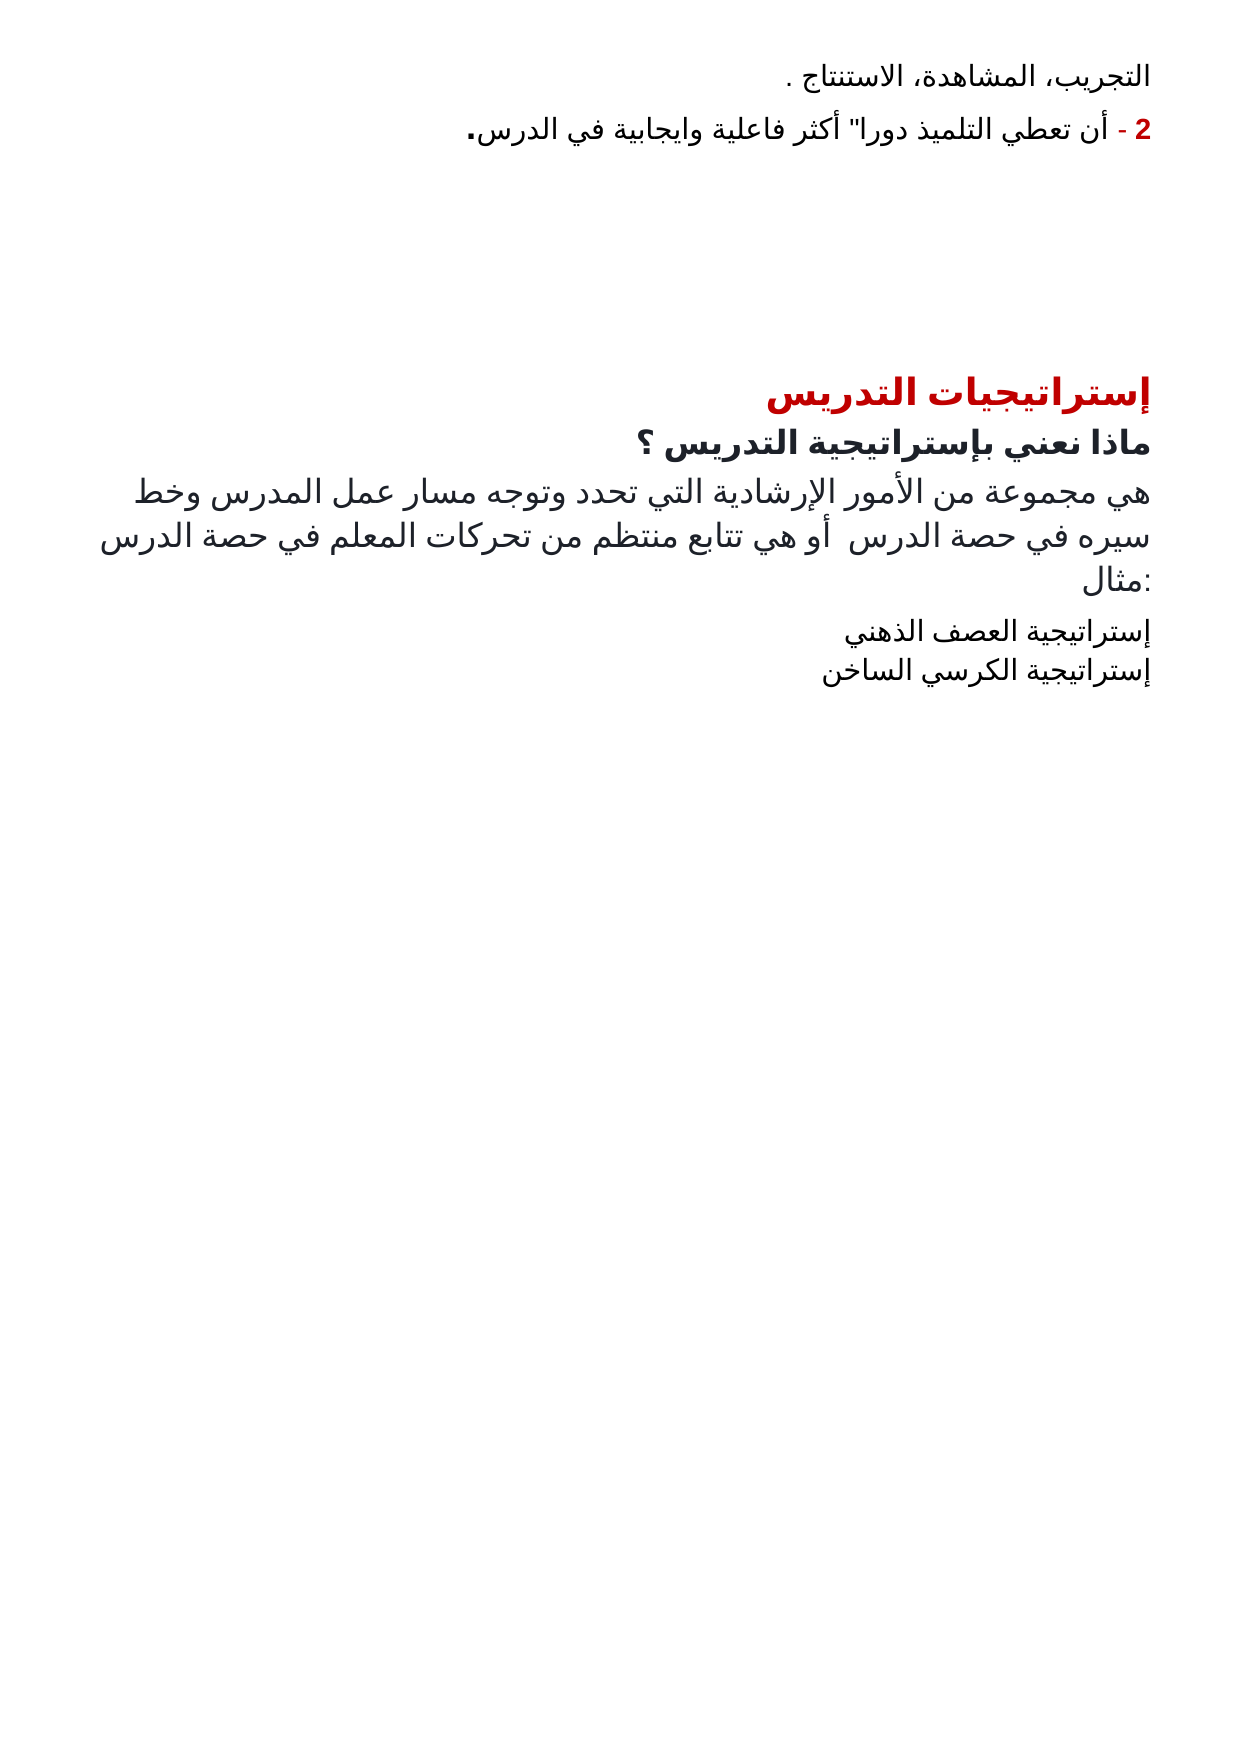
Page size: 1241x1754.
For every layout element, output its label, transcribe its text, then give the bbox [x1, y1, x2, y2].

text ماذا نعني بإستراتيجية التدريس ؟ [89, 423, 1152, 462]
text إستراتيجية العصف الذهني إستراتيجية الكرسي الساخن [89, 614, 1152, 719]
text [89, 59, 1152, 147]
text إستراتيجيات التدريس [89, 370, 1152, 413]
text هي مجموعة من الأمور الإرشادية التي تحدد وتوجه مسار عمل المدرس وخط سيره في حصة الدرس أو هي تتابع منتظم من تحركات المعلم في حصة الدرس مثال: [89, 472, 1152, 598]
